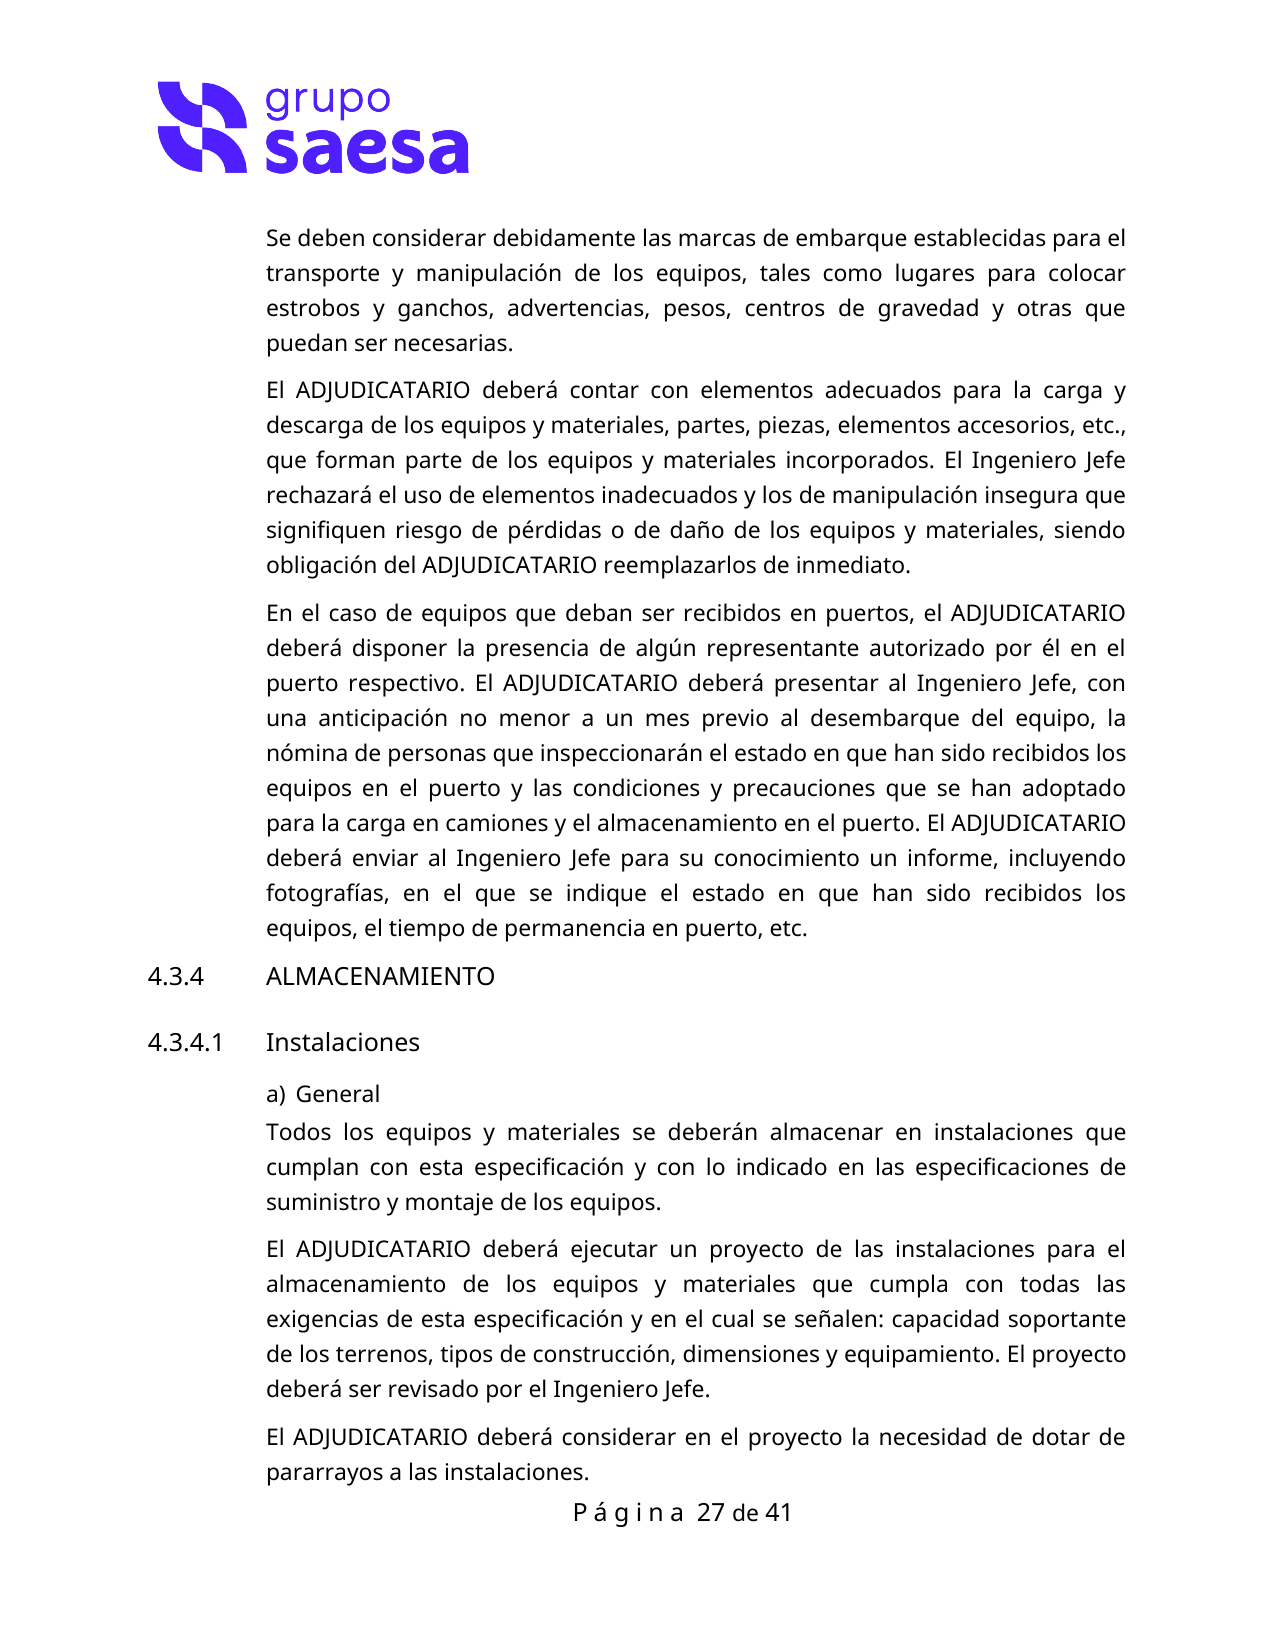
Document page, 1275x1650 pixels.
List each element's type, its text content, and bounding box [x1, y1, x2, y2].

text El ADJUDICATARIO deberá contar con elementos adecuados para la carga y descarga de los equipos y materiales, partes, piezas, elementos accesorios, etc., que forman parte de los equipos y materiales incorporados. El Ingeniero Jefe rechazará el uso de elementos inadecuados y los de manipulación insegura que signifiquen riesgo de pérdidas o de daño de los equipos y materiales, siendo obligación del ADJUDICATARIO reemplazarlos de inmediato. [266, 374, 1127, 580]
text Se deben considerar debidamente las marcas de embarque establecidas para el transporte y manipulación de los equipos, tales como lugares para colocar estrobos y ganchos, advertencias, pesos, centros de gravedad y otras que puedan ser necesarias. [266, 221, 1127, 358]
subtitle ALMACENAMIENTO [148, 959, 1127, 993]
text En el caso de equipos que deban ser recibidos en puertos, el ADJUDICATARIO deberá disponer la presencia de algún representante autorizado por él en el puerto respectivo. El ADJUDICATARIO deberá presentar al Ingeniero Jefe, con una anticipación no menor a un mes previo al desembarque del equipo, la nómina de personas que inspeccionarán el estado en que han sido recibidos los equipos en el puerto y las condiciones y precauciones que se han adoptado para la carga en camiones y el almacenamiento en el puerto. El ADJUDICATARIO deberá enviar al Ingeniero Jefe para su conocimiento un informe, incluyendo fotografías, en el que se indique el estado en que han sido recibidos los equipos, el tiempo de permanencia en puerto, etc. [266, 596, 1127, 943]
subtitle Instalaciones [148, 1025, 1127, 1059]
text El ADJUDICATARIO deberá considerar en el proyecto la necesidad de dotar de pararrayos a las instalaciones. [266, 1421, 1127, 1487]
text Todos los equipos y materiales se deberán almacenar en instalaciones que cumplan con esta especificación y con lo indicado en las especificaciones de suministro y montaje de los equipos. [266, 1116, 1127, 1217]
picture [147, 73, 478, 177]
list General [266, 1078, 1127, 1109]
text El ADJUDICATARIO deberá ejecutar un proyecto de las instalaciones para el almacenamiento de los equipos y materiales que cumpla con todas las exigencias de esta especificación y en el cual se señalen: capacidad soportante de los terrenos, tipos de construcción, dimensiones y equipamiento. El proyecto deberá ser revisado por el Ingeniero Jefe. [266, 1233, 1127, 1404]
